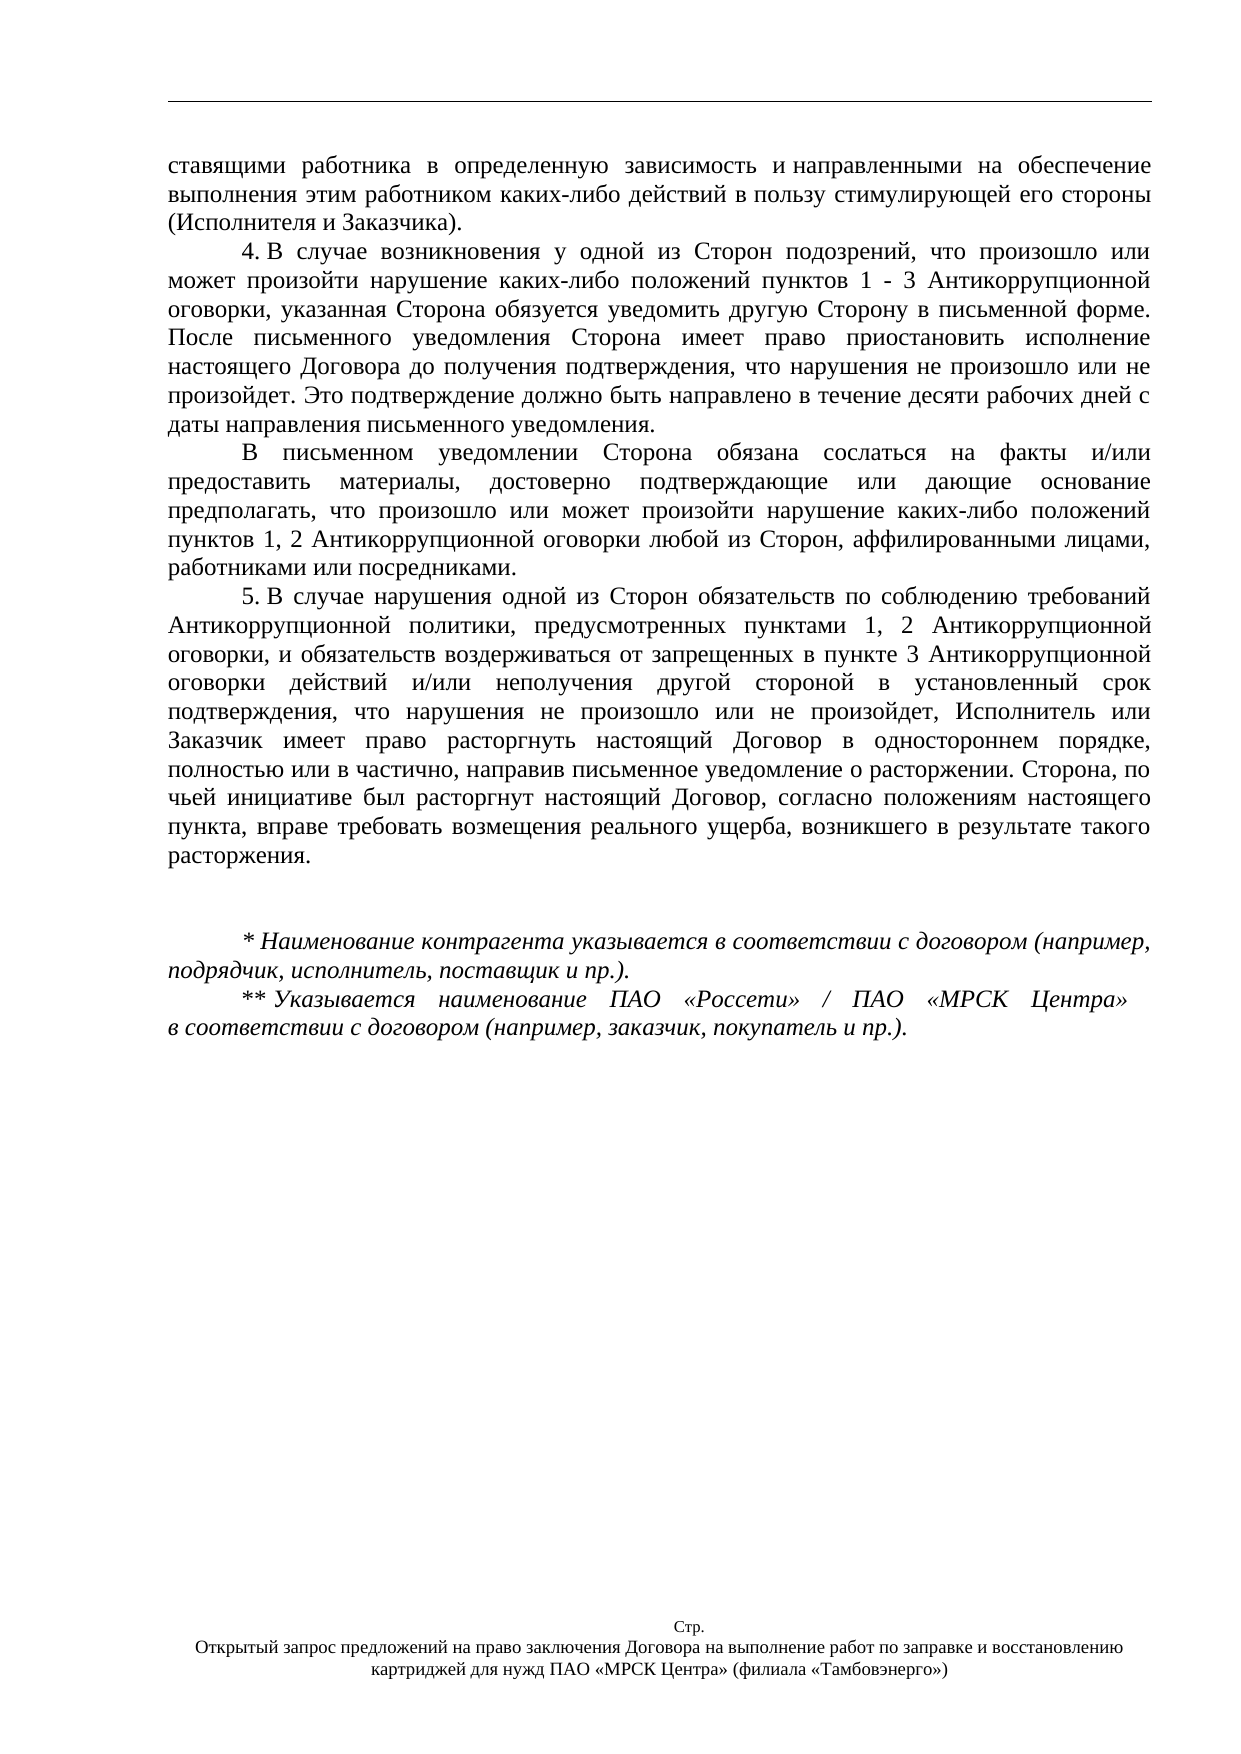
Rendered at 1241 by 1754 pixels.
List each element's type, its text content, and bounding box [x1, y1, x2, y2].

text 4. В случае возникновения у одной из Сторон подозрений, что произошло или может произойти нарушение каких-либо положений пунктов 1 - 3 Антикоррупционной оговорки, указанная Сторона обязуется уведомить другую Сторону в письменной форме. После письменного уведомления Сторона имеет право приостановить исполнение настоящего Договора до получения подтверждения, что нарушения не произошло или не произойдет. Это подтверждение должно быть направлено в течение десяти рабочих дней с даты направления письменного уведомления. [168, 236, 1152, 437]
text ** Указывается наименование ПАО «Россети» / ПАО «МРСК Центра» в соответствии с договором (например, заказчик, покупатель и пр.). [168, 984, 1152, 1041]
text 5. В случае нарушения одной из Сторон обязательств по соблюдению требований Антикоррупционной политики, предусмотренных пунктами 1, 2 Антикоррупционной оговорки, и обязательств воздерживаться от запрещенных в пункте 3 Антикоррупционной оговорки действий и/или неполучения другой стороной в установленный срок подтверждения, что нарушения не произошло или не произойдет, Исполнитель или Заказчик имеет право расторгнуть настоящий Договор в одностороннем порядке, полностью или в частично, направив письменное уведомление о расторжении. Сторона, по чьей инициативе был расторгнут настоящий Договор, согласно положениям настоящего пункта, вправе требовать возмещения реального ущерба, возникшего в результате такого расторжения. [168, 581, 1152, 869]
text В письменном уведомлении Сторона обязана сослаться на факты и/или предоставить материалы, достоверно подтверждающие или дающие основание предполагать, что произошло или может произойти нарушение каких-либо положений пунктов 1, 2 Антикоррупционной оговорки любой из Сторон, аффилированными лицами, работниками или посредниками. [168, 437, 1152, 581]
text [168, 150, 1152, 236]
text * Наименование контрагента указывается в соответствии с договором (например, подрядчик, исполнитель, поставщик и пр.). [168, 926, 1152, 984]
